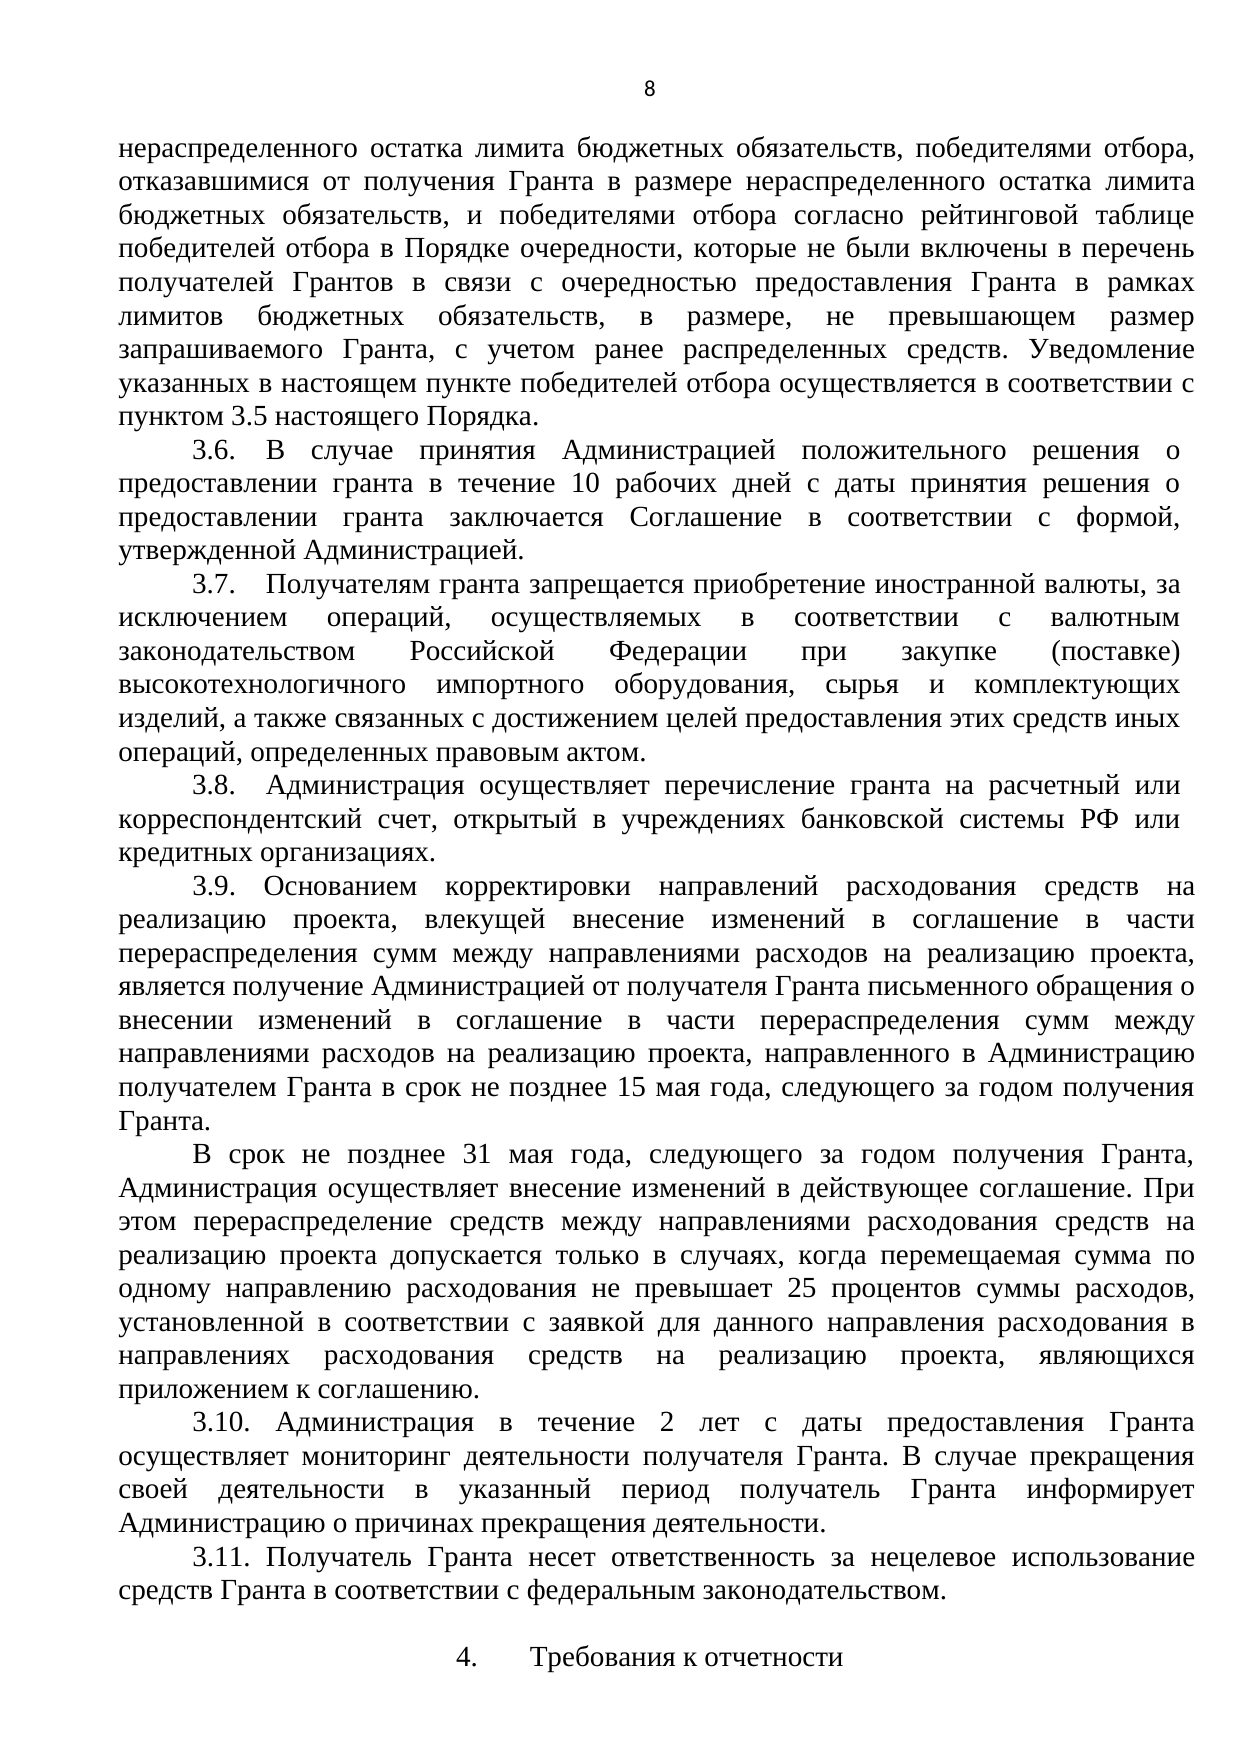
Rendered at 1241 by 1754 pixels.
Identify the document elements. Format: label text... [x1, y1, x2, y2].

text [118, 130, 1196, 432]
text В срок не позднее 31 мая года, следующего за годом получения Гранта, Администрация осуществляет внесение изменений в действующее соглашение. При этом перераспределение средств между направлениями расходования средств на реализацию проекта допускается только в случаях, когда перемещаемая сумма по одному направлению расходования не превышает 25 процентов суммы расходов, установленной в соответствии с заявкой для данного направления расходования в направлениях расходования средств на реализацию проекта, являющихся приложением к соглашению. [118, 1136, 1196, 1404]
text 3.9. Основанием корректировки направлений расходования средств на реализацию проекта, влекущей внесение изменений в соглашение в части перераспределения сумм между направлениями расходов на реализацию проекта, является получение Администрацией от получателя Гранта письменного обращения о внесении изменений в соглашение в части перераспределения сумм между направлениями расходов на реализацию проекта, направленного в Администрацию получателем Гранта в срок не позднее 15 мая года, следующего за годом получения Гранта. [118, 868, 1196, 1136]
text 3.7. Получателям гранта запрещается приобретение иностранной валюты, за исключением операций, осуществляемых в соответствии с валютным законодательством Российской Федерации при закупке (поставке) высокотехнологичного импортного оборудования, сырья и комплектующих изделий, а также связанных с достижением целей предоставления этих средств иных операций, определенных правовым актом. [118, 566, 1181, 767]
text 3.6. В случае принятия Администрацией положительного решения о предоставлении гранта в течение 10 рабочих дней с даты принятия решения о предоставлении гранта заключается Соглашение в соответствии с формой, утвержденной Администрацией. [118, 432, 1181, 566]
text 3.8. Администрация осуществляет перечисление гранта на расчетный или корреспондентский счет, открытый в учреждениях банковской системы РФ или кредитных организациях. [118, 767, 1181, 868]
text 3.10. Администрация в течение 2 лет с даты предоставления Гранта осуществляет мониторинг деятельности получателя Гранта. В случае прекращения своей деятельности в указанный период получатель Гранта информирует Администрацию о причинах прекращения деятельности. [118, 1404, 1196, 1539]
text 3.11. Получатель Гранта несет ответственность за нецелевое использование средств Гранта в соответствии с федеральным законодательством. [118, 1539, 1196, 1606]
text 4. Требования к отчетности [118, 1639, 1181, 1673]
